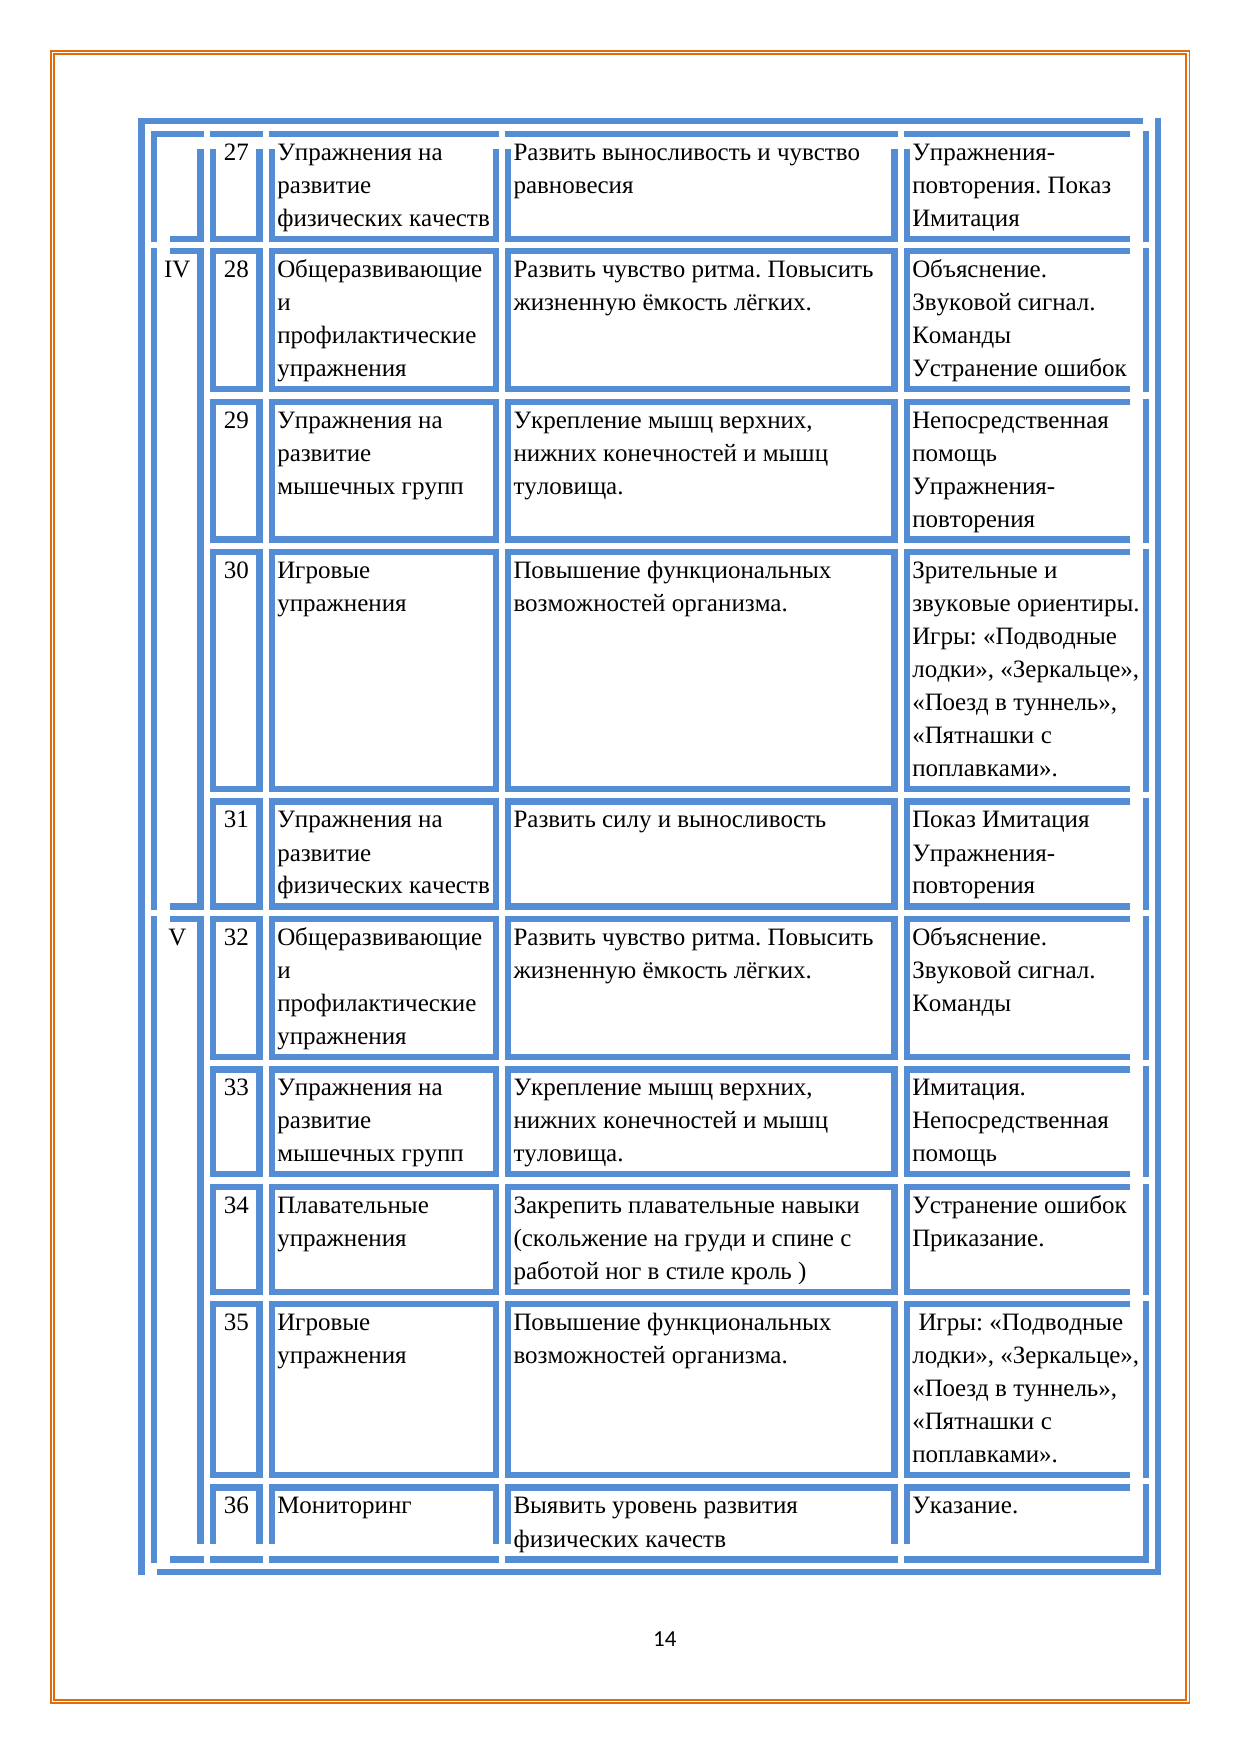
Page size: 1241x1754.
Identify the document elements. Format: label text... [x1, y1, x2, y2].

table_cell IV [148, 236, 207, 903]
table_cell Показ Имитация Упражнения-повторения [901, 786, 1152, 903]
table_cell Общеразвивающие и профилактические упражнения [266, 236, 502, 386]
table_cell 35 [207, 1289, 266, 1472]
table_cell Развить выносливость и чувство равновесия [502, 124, 901, 236]
table_cell Указание. [901, 1472, 1152, 1556]
table_cell Развить чувство ритма. Повысить жизненную ёмкость лёгких. [502, 903, 901, 1054]
table_cell Зрительные и звуковые ориентиры. Игры: «Подводные лодки», «Зеркальце», «Поезд в туннель», «Пятнашки с поплавками». [901, 536, 1152, 786]
table_cell Устранение ошибок Приказание. [901, 1171, 1152, 1288]
table_cell 32 [207, 903, 266, 1054]
table_cell Упражнения на развитие мышечных групп [266, 1054, 502, 1171]
table_cell Игровые упражнения [266, 1289, 502, 1472]
table_cell Общеразвивающие и профилактические упражнения [266, 903, 502, 1054]
table_cell Повышение функциональных возможностей организма. [502, 1289, 901, 1472]
table_cell Укрепление мышц верхних, нижних конечностей и мышц туловища. [502, 386, 901, 536]
table_cell Развить чувство ритма. Повысить жизненную ёмкость лёгких. [502, 236, 901, 386]
table_cell V [148, 903, 207, 1556]
table_cell Мониторинг [266, 1472, 502, 1556]
table_cell Выявить уровень развития физических качеств [502, 1472, 901, 1556]
table_cell 28 [207, 236, 266, 386]
table_cell Непосредственная помощь Упражнения-повторения [901, 386, 1152, 536]
table_cell 34 [207, 1171, 266, 1288]
table_cell Объяснение. Звуковой сигнал. Команды [901, 903, 1152, 1054]
table_cell 36 [207, 1472, 266, 1556]
table_cell Имитация. Непосредственная помощь [901, 1054, 1152, 1171]
table_cell Упражнения на развитие физических качеств [266, 124, 502, 236]
table_cell Плавательные упражнения [266, 1171, 502, 1288]
table_cell Развить силу и выносливость [502, 786, 901, 903]
table_cell Объяснение. Звуковой сигнал. Команды Устранение ошибок [901, 236, 1152, 386]
table_cell Игры: «Подводные лодки», «Зеркальце», «Поезд в туннель», «Пятнашки с поплавками». [901, 1289, 1152, 1472]
table_cell Упражнения-повторения. Показ Имитация [901, 118, 1152, 236]
table_cell 33 [207, 1054, 266, 1171]
table_cell Повышение функциональных возможностей организма. [502, 536, 901, 786]
table_cell 31 [207, 786, 266, 903]
table_cell 29 [207, 386, 266, 536]
table_cell Упражнения на развитие мышечных групп [266, 386, 502, 536]
table_cell Упражнения на развитие физических качеств [266, 786, 502, 903]
table_cell Игровые упражнения [266, 536, 502, 786]
table_cell Закрепить плавательные навыки (скольжение на груди и спине с работой ног в стиле кроль ) [502, 1171, 901, 1288]
table_cell Укрепление мышц верхних, нижних конечностей и мышц туловища. [502, 1054, 901, 1171]
table_cell 30 [207, 536, 266, 786]
table_cell 27 [207, 124, 266, 236]
